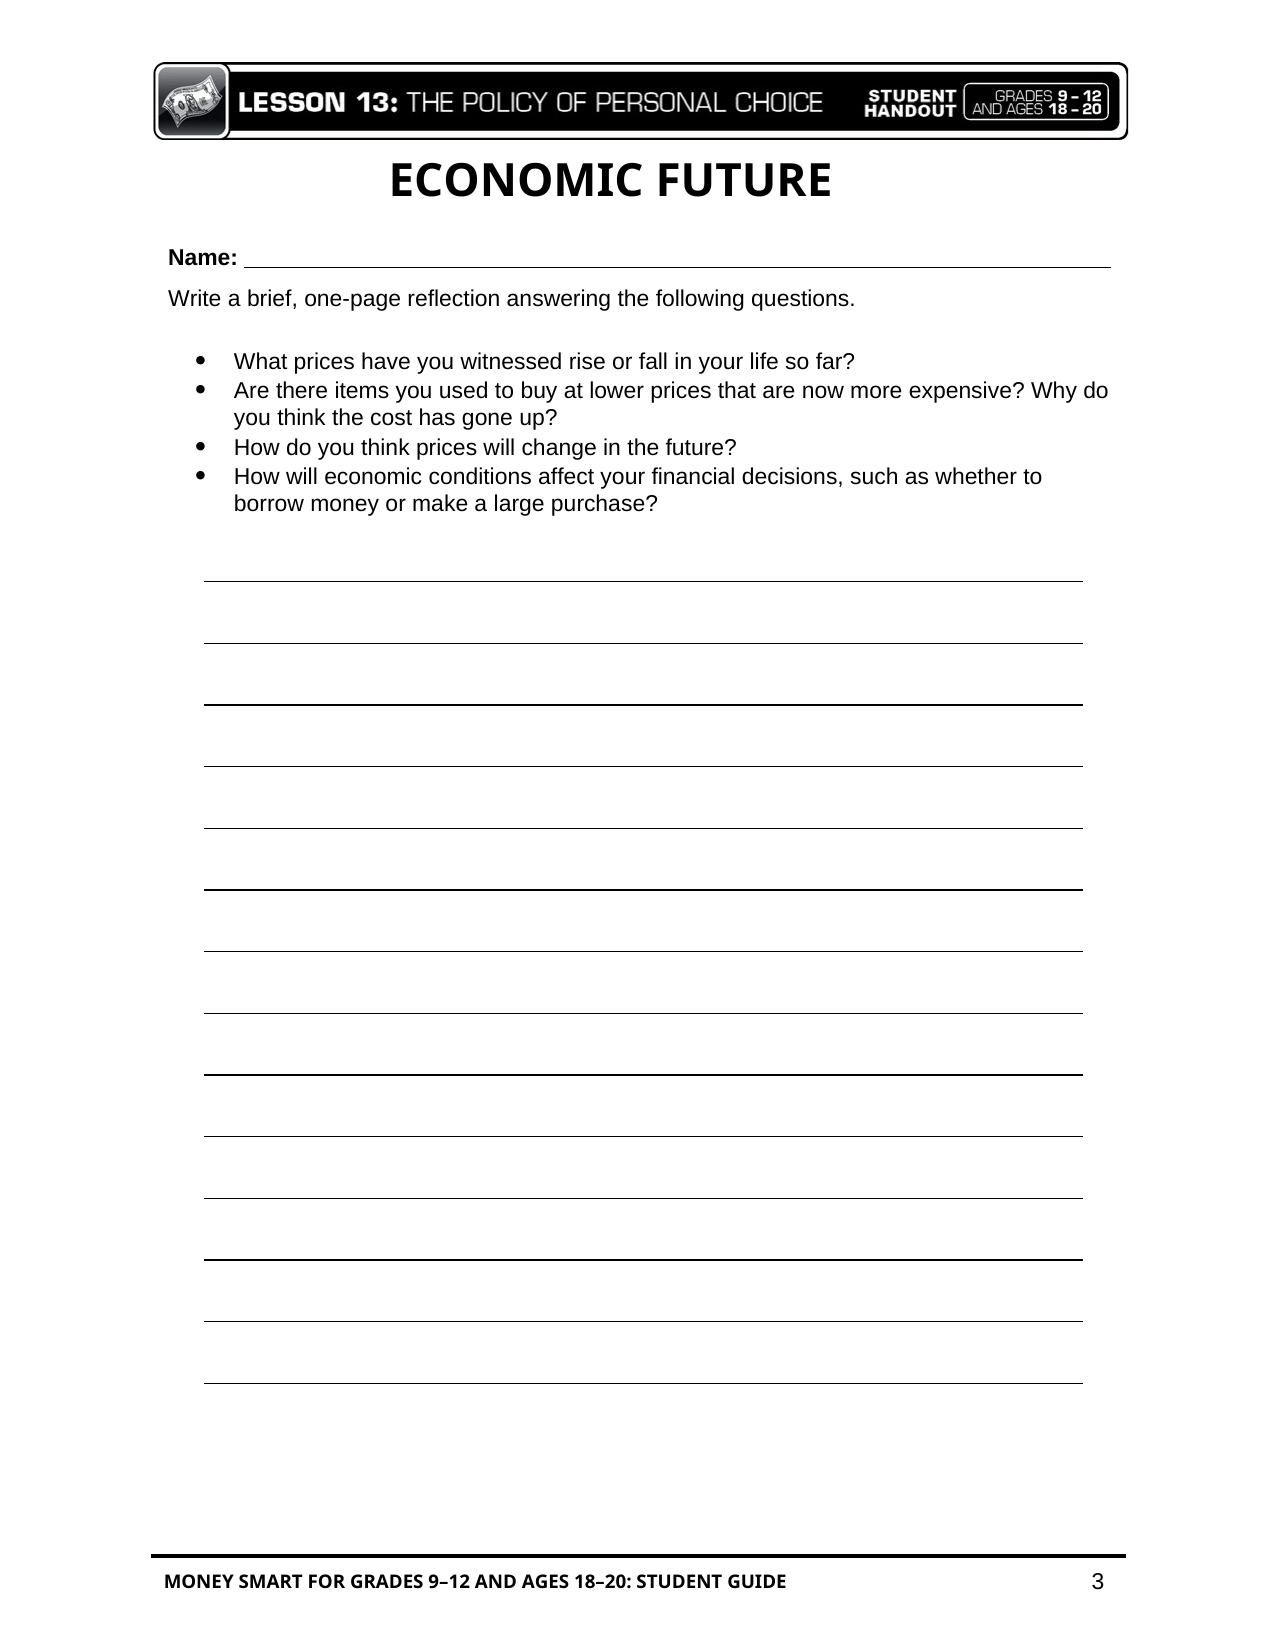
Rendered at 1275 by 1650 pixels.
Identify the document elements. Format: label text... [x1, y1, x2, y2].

list How do you think prices will change in the future? [196, 433, 1139, 460]
list Are there items you used to buy at lower prices that are now more expensive? Why do you think the cost has gone up? [196, 377, 1109, 431]
text Name: [168, 244, 1119, 271]
list What prices have you witnessed rise or fall in your life so far? [196, 348, 1139, 375]
list How will economic conditions affect your financial decisions, such as whether to borrow money or make a large purchase? [196, 463, 1043, 516]
text Write a brief, one-page reflection answering the following questions. [168, 285, 1106, 311]
picture [153, 62, 1129, 140]
